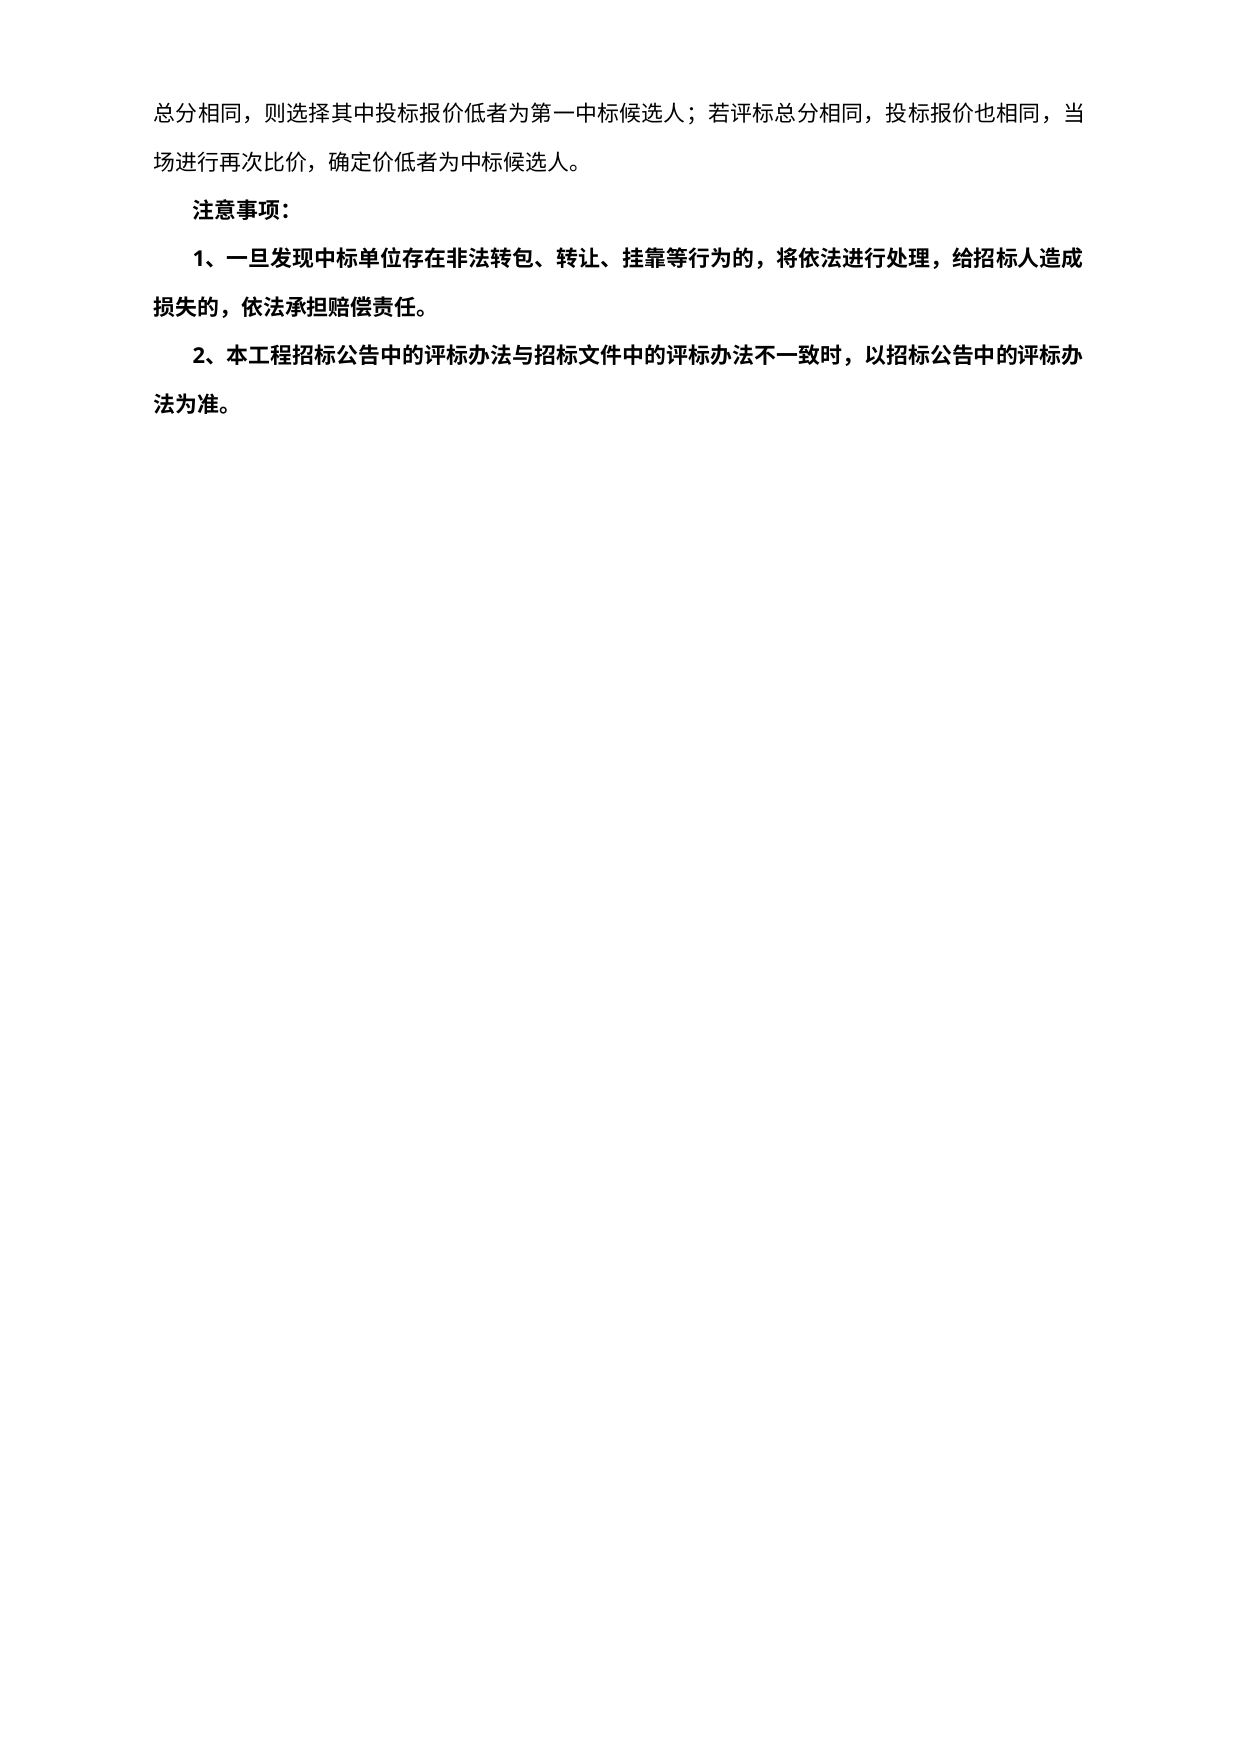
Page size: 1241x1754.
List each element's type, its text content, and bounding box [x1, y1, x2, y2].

text 2、本工程招标公告中的评标办法与招标文件中的评标办法不一致时，以招标公告中的评标办法为准。 [153, 338, 1087, 419]
text 1、一旦发现中标单位存在非法转包、转让、挂靠等行为的，将依法进行处理，给招标人造成损失的，依法承担赔偿责任。 [153, 241, 1087, 322]
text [153, 96, 1087, 177]
text 注意事项： [153, 193, 1087, 225]
